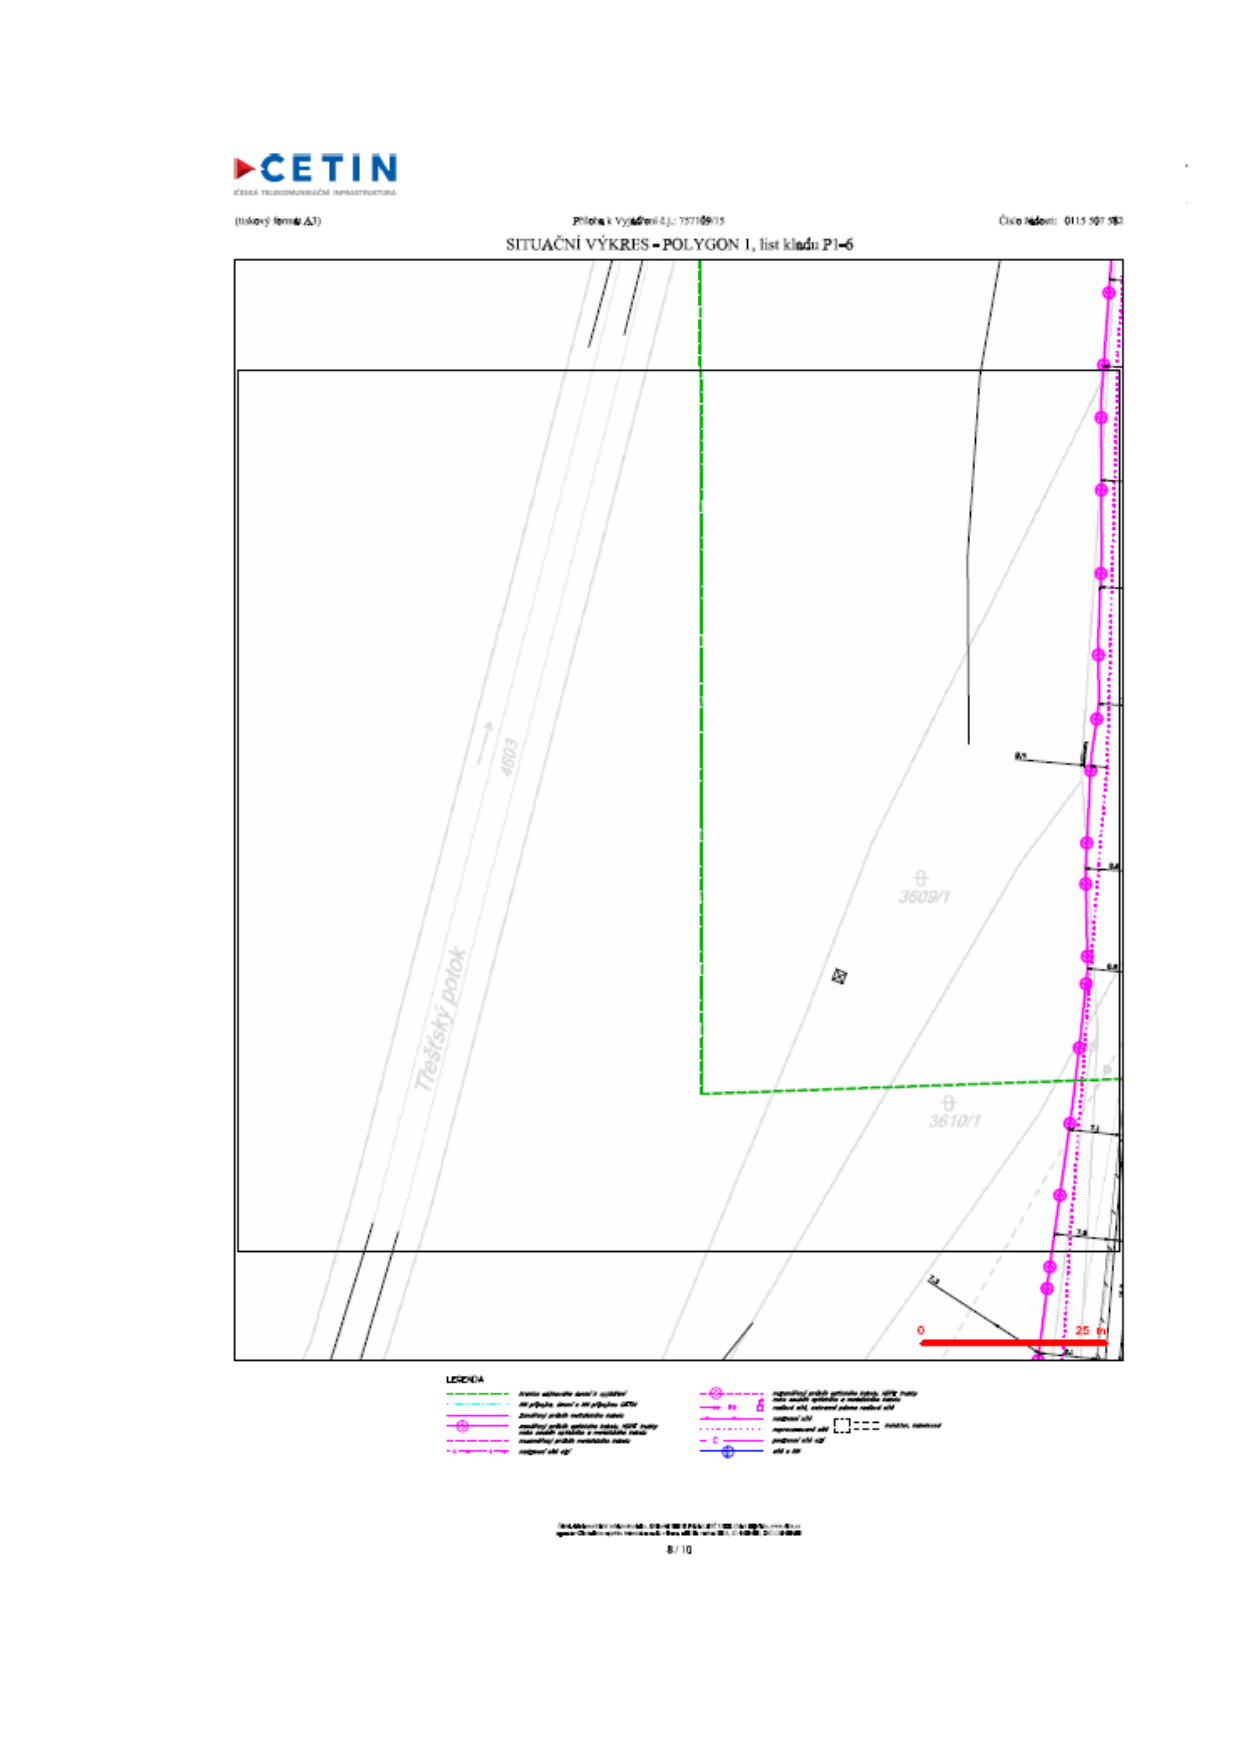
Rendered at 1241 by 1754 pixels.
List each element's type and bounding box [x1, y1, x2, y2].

picture [147, 147, 1213, 1576]
